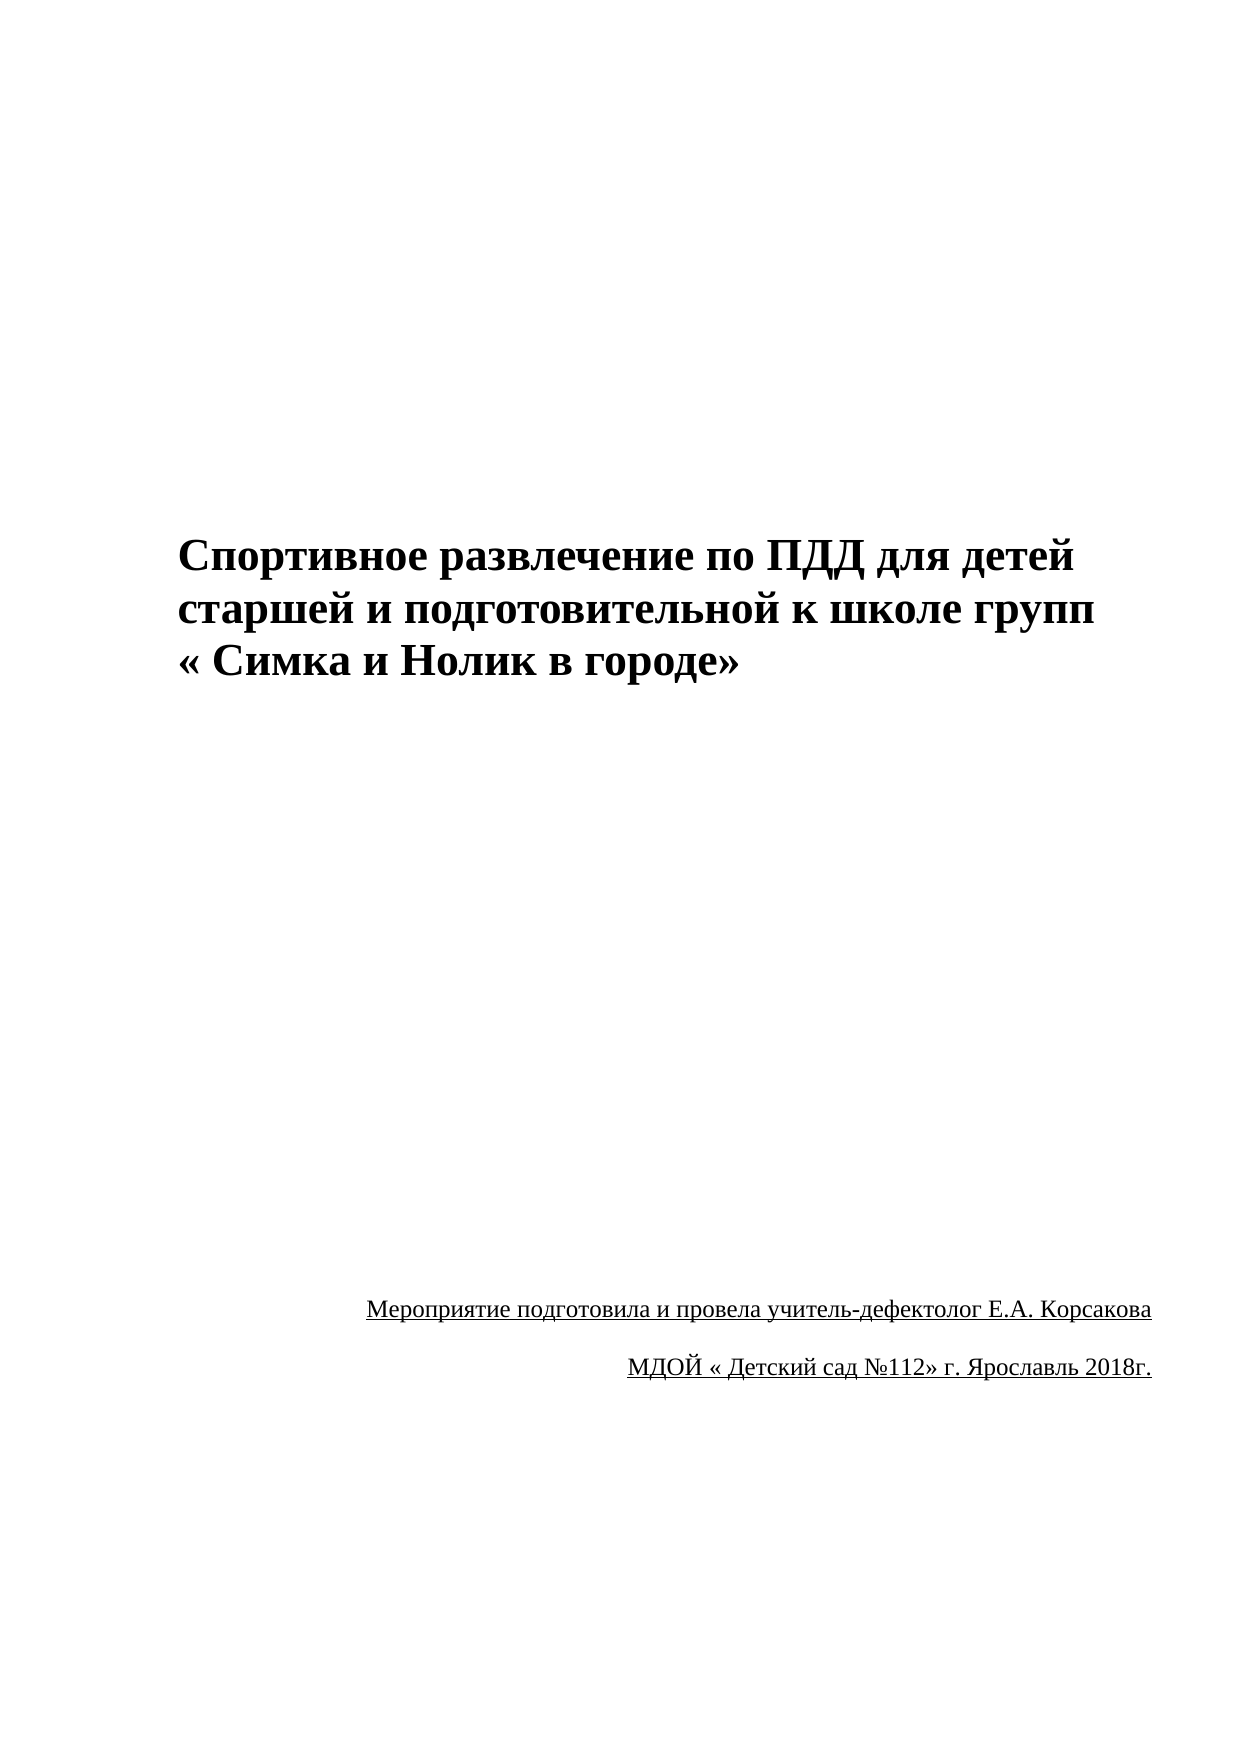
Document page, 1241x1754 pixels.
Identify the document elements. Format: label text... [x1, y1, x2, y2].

text Мероприятие подготовила и провела учитель-дефектолог Е.А. Корсакова [177, 1294, 1152, 1323]
text Спортивное развлечение по ПДД для детей старшей и подготовительной к школе групп « Симка и Нолик в городе» [177, 527, 1152, 686]
text МДОЙ « Детский сад №112» г. Ярославль 2018г. [177, 1352, 1152, 1381]
